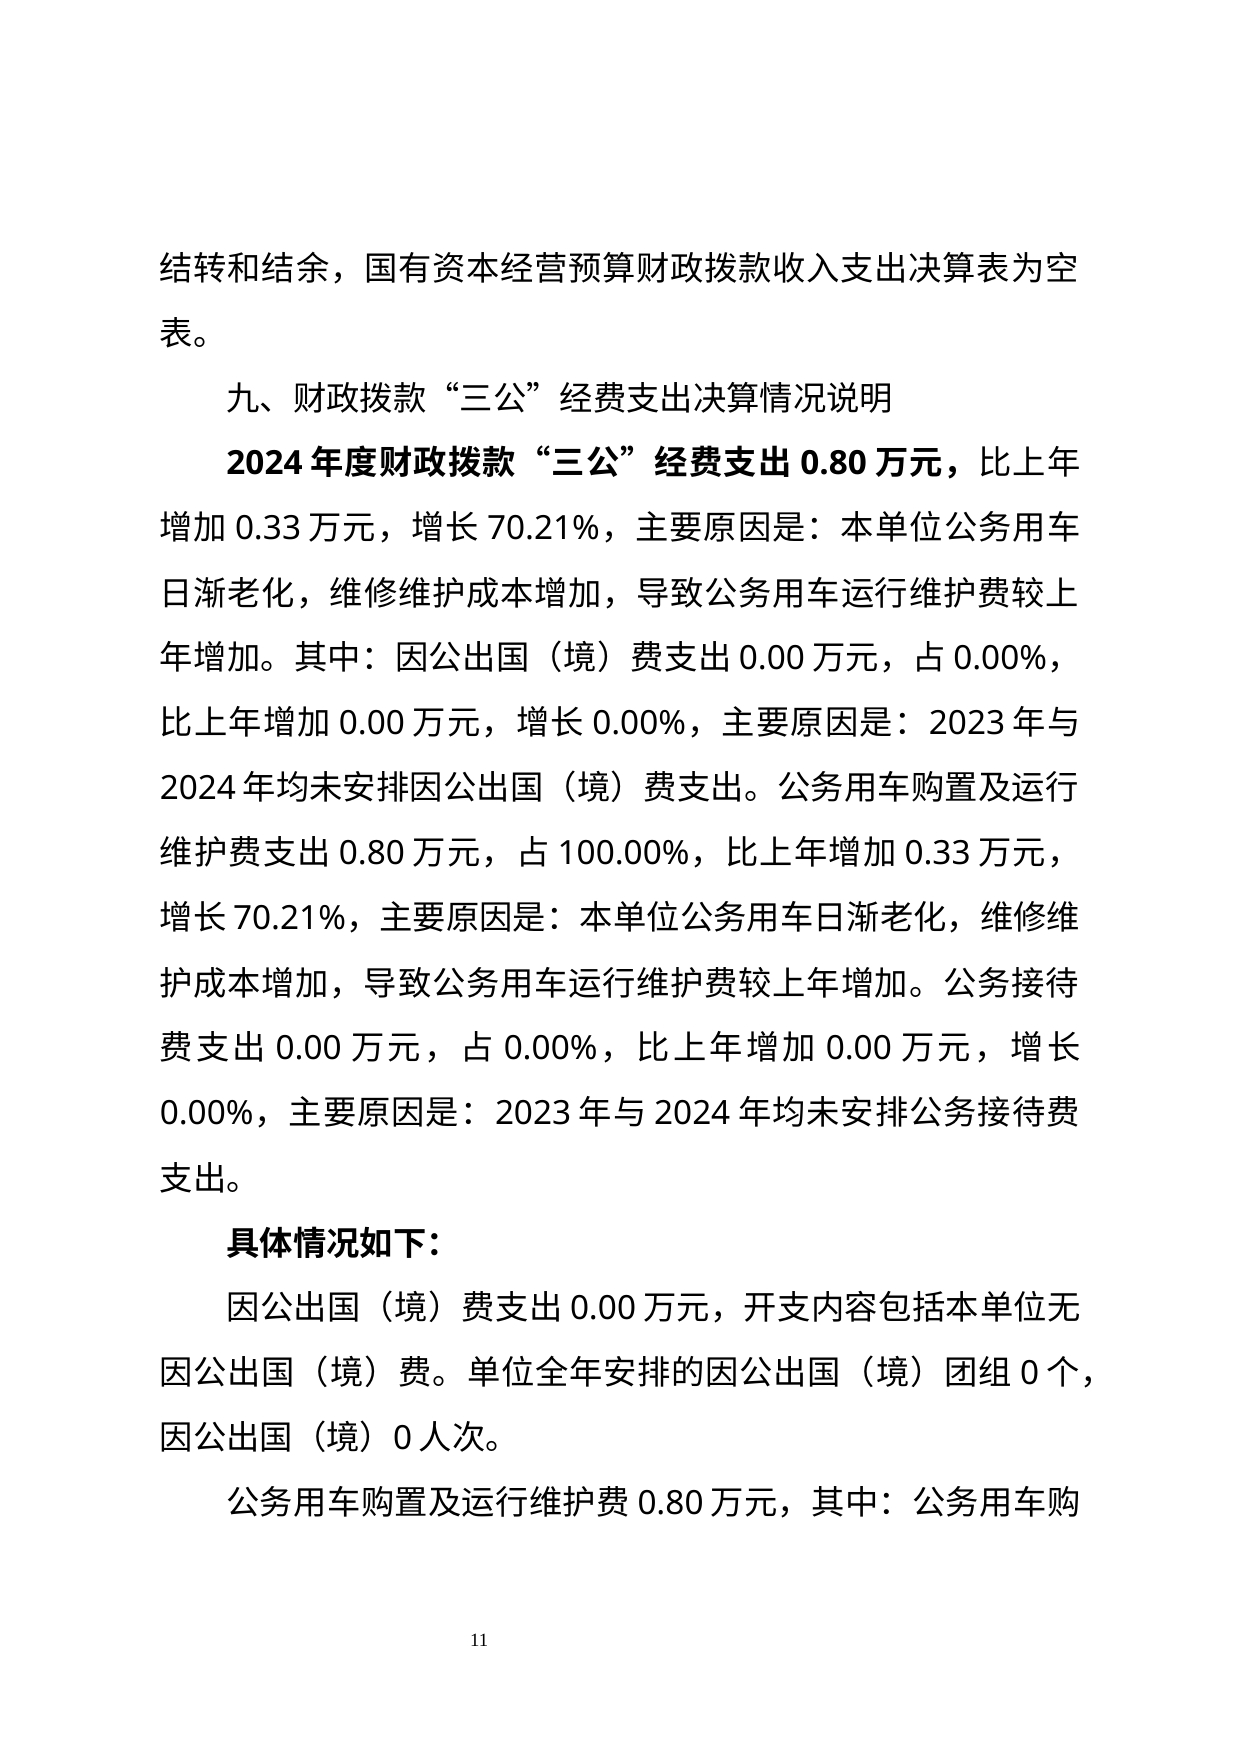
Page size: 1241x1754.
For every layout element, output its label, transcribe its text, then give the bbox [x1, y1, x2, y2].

text 九、财政拨款“三公”经费支出决算情况说明 [159, 363, 1081, 428]
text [159, 1468, 1081, 1533]
text 具体情况如下： [159, 1208, 1081, 1273]
text 因公出国（境）费支出0.00万元，开支内容包括本单位无因公出国（境）费。单位全年安排的因公出国（境）团组0个，因公出国（境）0人次。 [159, 1273, 1081, 1468]
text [159, 233, 1081, 363]
text 2024年度财政拨款“三公”经费支出0.80万元，比上年增加0.33万元，增长70.21%，主要原因是：本单位公务用车日渐老化，维修维护成本增加，导致公务用车运行维护费较上年增加。其中：因公出国（境）费支出0.00万元，占0.00%，比上年增加0.00万元，增长0.00%，主要原因是：2023年与2024年均未安排因公出国（境）费支出。公务用车购置及运行维护费支出0.80万元，占100.00%，比上年增加0.33万元，增长70.21%，主要原因是：本单位公务用车日渐老化，维修维护成本增加，导致公务用车运行维护费较上年增加。公务接待费支出0.00万元，占0.00%，比上年增加0.00万元，增长0.00%，主要原因是：2023年与2024年均未安排公务接待费支出。 [159, 428, 1081, 1208]
